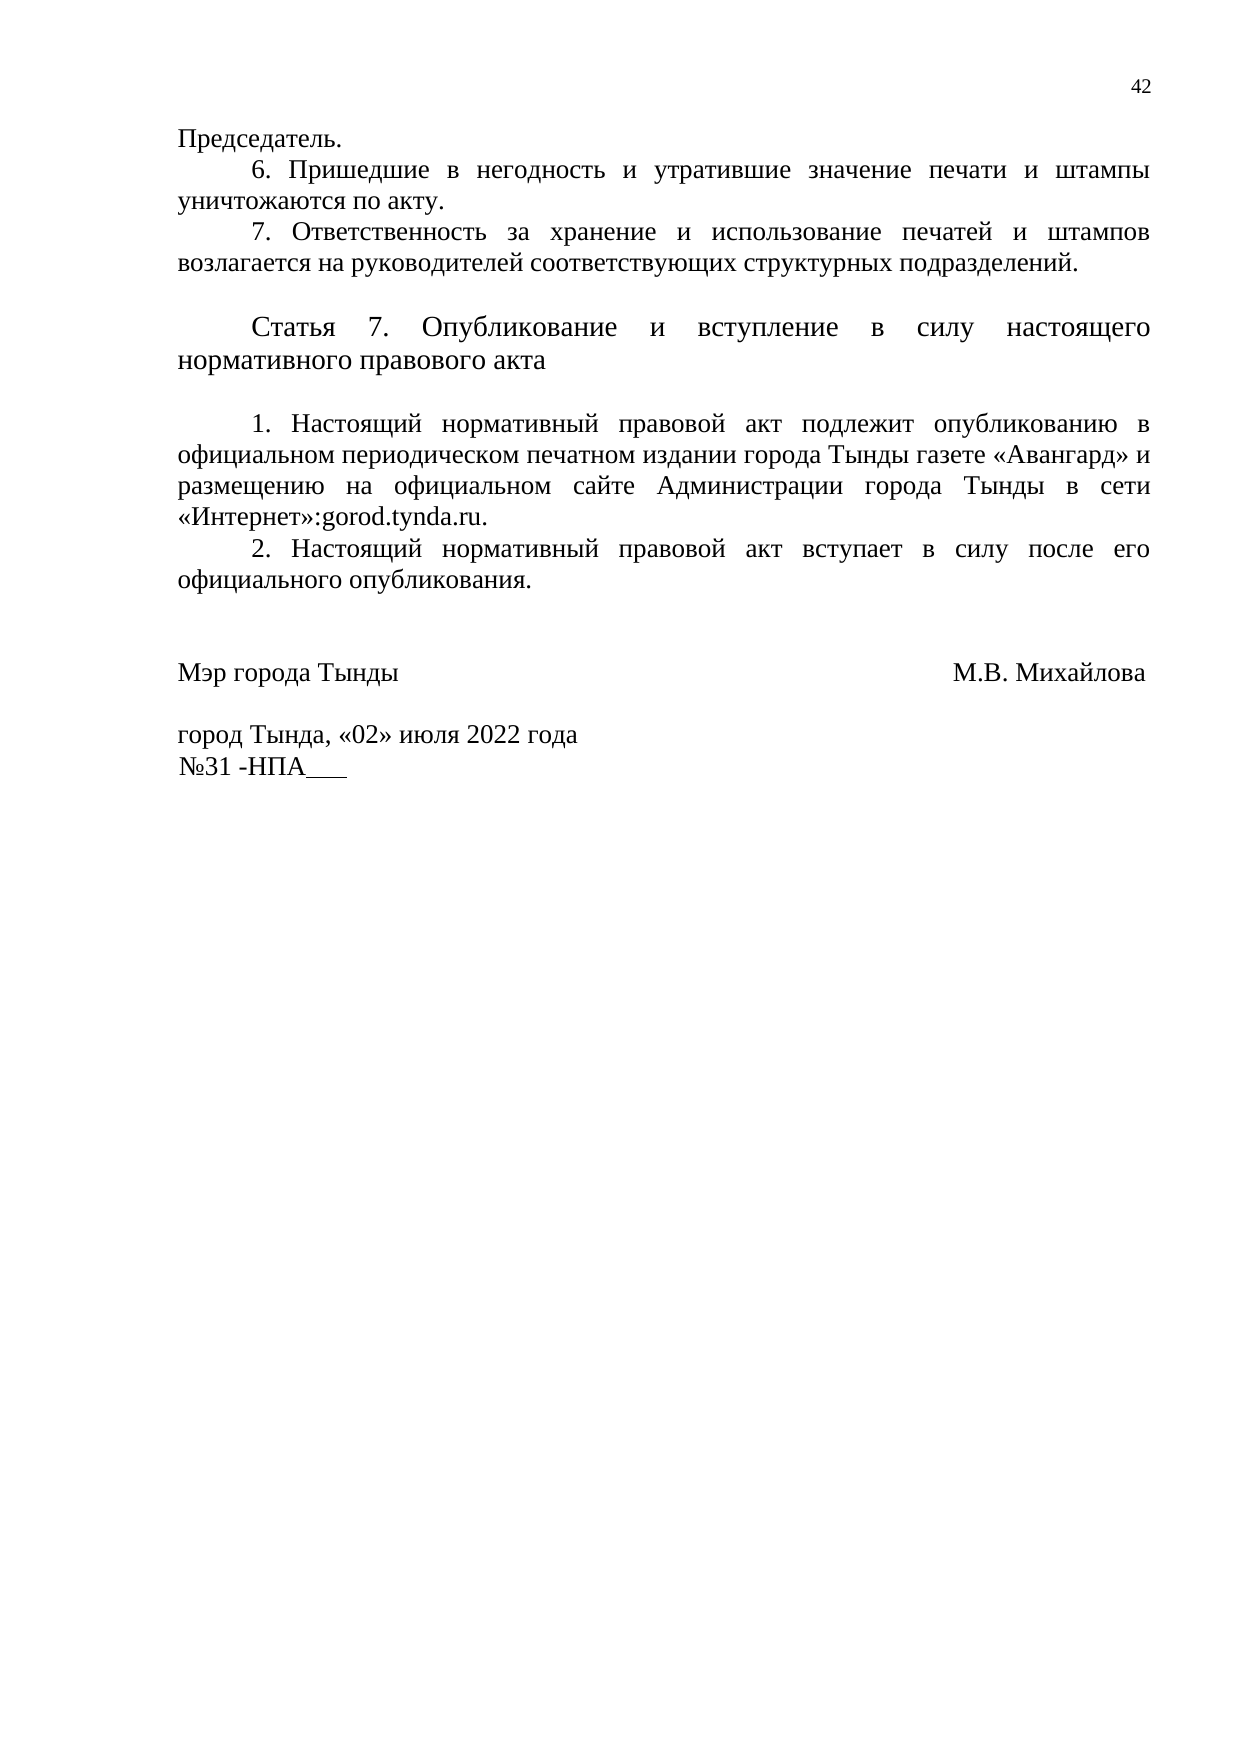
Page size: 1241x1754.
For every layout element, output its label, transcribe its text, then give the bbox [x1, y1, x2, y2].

text №31 -НПА [179, 750, 1152, 781]
text город Тында, «02» июля 2022 года [177, 718, 1152, 750]
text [177, 122, 1152, 153]
text 7. Ответственность за хранение и использование печатей и штампов возлагается на руководителей соответствующих структурных подразделений. [177, 215, 1152, 278]
text 6. Пришедшие в негодность и утратившие значение печати и штампы уничтожаются по акту. [177, 153, 1152, 215]
title Статья 7. Опубликование и вступление в силу настоящего нормативного правового акта [177, 309, 1152, 376]
text Мэр города Тынды М.В. Михайлова [177, 656, 1152, 687]
text 1. Настоящий нормативный правовой акт подлежит опубликованию в официальном периодическом печатном издании города Тынды газете «Авангард» и размещению на официальном сайте Администрации города Тынды в сети «Интернет»:gorod.tynda.ru. [177, 407, 1152, 532]
text 2. Настоящий нормативный правовой акт вступает в силу после его официального опубликования. [177, 532, 1152, 594]
